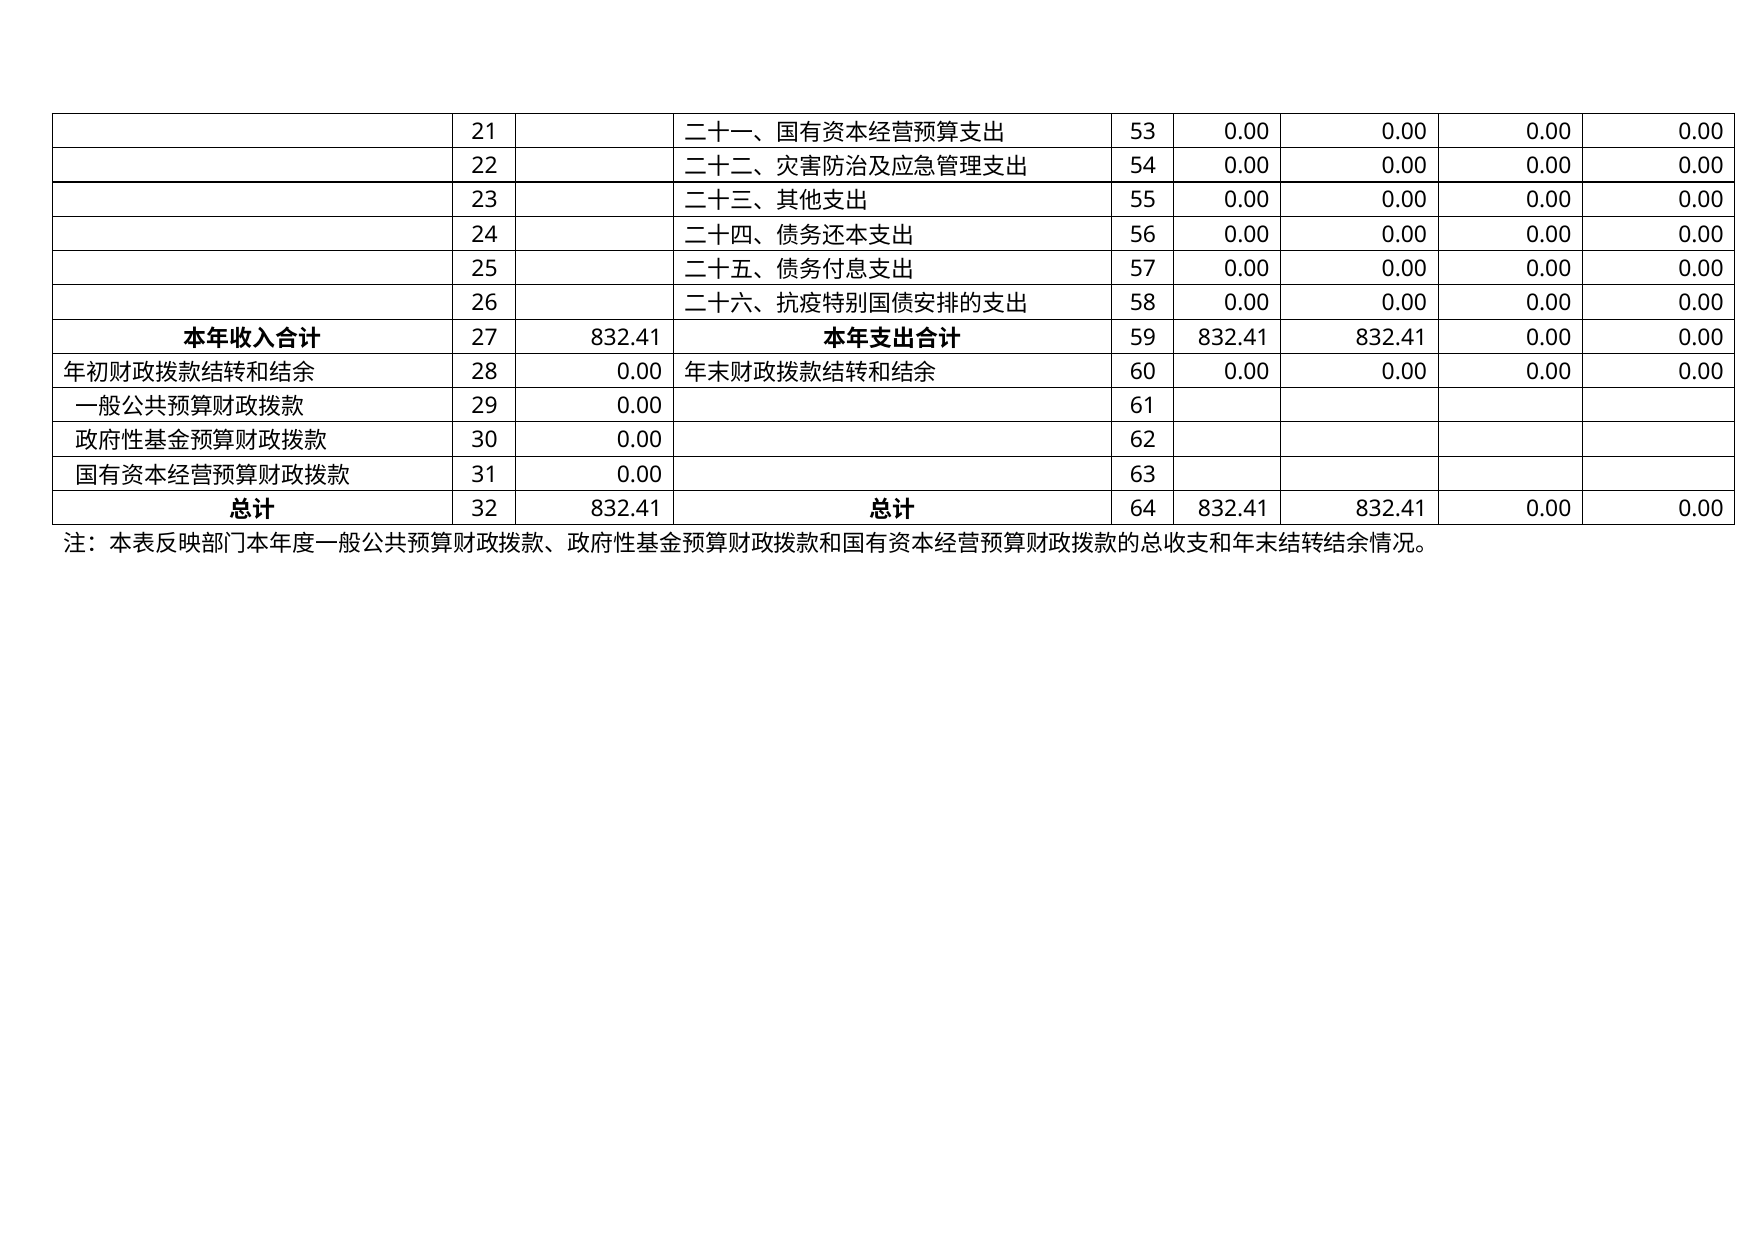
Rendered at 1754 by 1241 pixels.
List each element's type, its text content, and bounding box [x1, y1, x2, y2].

table_cell 0.00 [1439, 285, 1582, 318]
table_cell 政府性基金预算财政拨款 [53, 422, 452, 456]
table_cell 53 [1112, 114, 1173, 147]
table_cell 总计 [53, 491, 452, 524]
table_cell 0.00 [1281, 217, 1438, 250]
table_cell 54 [1112, 148, 1173, 181]
table_cell 二十二、灾害防治及应急管理支出 [674, 148, 1111, 181]
table_cell 0.00 [1174, 183, 1280, 216]
table_cell 国有资本经营预算财政拨款 [53, 457, 452, 490]
table_cell 0.00 [1174, 354, 1280, 387]
table_cell [516, 183, 673, 216]
table_cell [53, 251, 452, 284]
table_cell 0.00 [1281, 285, 1438, 318]
table_cell [516, 217, 673, 250]
table_cell 0.00 [1281, 183, 1438, 216]
table_cell 一般公共预算财政拨款 [53, 388, 452, 421]
table_cell 0.00 [1583, 183, 1734, 216]
table_cell 0.00 [516, 422, 673, 456]
table_cell 0.00 [1439, 491, 1582, 524]
table_cell 832.41 [1174, 491, 1280, 524]
table_cell 0.00 [1174, 148, 1280, 181]
table_cell 0.00 [1281, 114, 1438, 147]
table_cell 27 [453, 320, 515, 353]
table_cell [1174, 388, 1280, 421]
table_cell [1174, 422, 1280, 456]
table_cell [1583, 422, 1734, 456]
table_cell 0.00 [1583, 320, 1734, 353]
table_cell 二十五、债务付息支出 [674, 251, 1111, 284]
table_cell [516, 285, 673, 318]
table_cell [1281, 388, 1438, 421]
table_cell 总计 [674, 491, 1111, 524]
table_cell [1439, 457, 1582, 490]
table_cell 0.00 [1174, 251, 1280, 284]
table_cell 0.00 [516, 388, 673, 421]
table_cell [53, 183, 452, 216]
table_cell 二十六、抗疫特别国债安排的支出 [674, 285, 1111, 318]
table_cell 年末财政拨款结转和结余 [674, 354, 1111, 387]
table_cell [674, 422, 1111, 456]
table_cell 0.00 [1439, 354, 1582, 387]
table_cell 年初财政拨款结转和结余 [53, 354, 452, 387]
table_cell 58 [1112, 285, 1173, 318]
table_cell 23 [453, 183, 515, 216]
table_cell 832.41 [1281, 320, 1438, 353]
table_cell 62 [1112, 422, 1173, 456]
table_cell 29 [453, 388, 515, 421]
table_cell 0.00 [516, 457, 673, 490]
table_cell 24 [453, 217, 515, 250]
table_cell 832.41 [516, 491, 673, 524]
table_cell 二十一、国有资本经营预算支出 [674, 114, 1111, 147]
table_cell 64 [1112, 491, 1173, 524]
table_cell [1439, 422, 1582, 456]
table_cell [516, 251, 673, 284]
table_cell 0.00 [1174, 114, 1280, 147]
table_cell 57 [1112, 251, 1173, 284]
table_cell [53, 217, 452, 250]
table_cell [516, 148, 673, 181]
table_cell 28 [453, 354, 515, 387]
table_cell 0.00 [1583, 114, 1734, 147]
table_cell [1583, 388, 1734, 421]
table_cell 0.00 [1174, 217, 1280, 250]
table_cell 31 [453, 457, 515, 490]
table_cell 本年收入合计 [53, 320, 452, 353]
table_cell 0.00 [1281, 148, 1438, 181]
table_cell 26 [453, 285, 515, 318]
table_cell 30 [453, 422, 515, 456]
table_cell 832.41 [1174, 320, 1280, 353]
table_cell 0.00 [1439, 148, 1582, 181]
table_cell 0.00 [1281, 251, 1438, 284]
table_cell [1439, 388, 1582, 421]
table_cell [1174, 457, 1280, 490]
table_cell 60 [1112, 354, 1173, 387]
table_cell [1281, 457, 1438, 490]
table_cell [674, 388, 1111, 421]
table_cell 0.00 [1439, 251, 1582, 284]
table_cell 63 [1112, 457, 1173, 490]
table_cell 56 [1112, 217, 1173, 250]
table_cell [1583, 525, 1735, 558]
table_cell 0.00 [516, 354, 673, 387]
table_cell 0.00 [1281, 354, 1438, 387]
table_cell 二十四、债务还本支出 [674, 217, 1111, 250]
table_cell 0.00 [1583, 251, 1734, 284]
table_cell [53, 114, 452, 147]
table_cell 0.00 [1439, 114, 1582, 147]
table_cell 0.00 [1583, 354, 1734, 387]
table_cell [674, 457, 1111, 490]
table_cell 二十三、其他支出 [674, 183, 1111, 216]
table_cell 25 [453, 251, 515, 284]
table_cell 32 [453, 491, 515, 524]
table_cell 0.00 [1583, 217, 1734, 250]
table_cell 55 [1112, 183, 1173, 216]
table_cell 59 [1112, 320, 1173, 353]
table_cell 21 [453, 114, 515, 147]
table_cell 0.00 [1439, 217, 1582, 250]
table_cell [1281, 422, 1438, 456]
table_cell [516, 114, 673, 147]
table_cell 0.00 [1583, 285, 1734, 318]
table_cell 注：本表反映部门本年度一般公共预算财政拨款、政府性基金预算财政拨款和国有资本经营预算财政拨款的总收支和年末结转结余情况。 [52, 525, 1582, 558]
table_cell [53, 148, 452, 181]
table_cell 0.00 [1583, 491, 1734, 524]
table_cell 0.00 [1439, 183, 1582, 216]
table_cell 0.00 [1439, 320, 1582, 353]
table_cell 0.00 [1583, 148, 1734, 181]
table_cell 832.41 [516, 320, 673, 353]
table_cell [1583, 457, 1734, 490]
table_cell 本年支出合计 [674, 320, 1111, 353]
table_cell 832.41 [1281, 491, 1438, 524]
table_cell 22 [453, 148, 515, 181]
table_cell 61 [1112, 388, 1173, 421]
table_cell 0.00 [1174, 285, 1280, 318]
table_cell [53, 285, 452, 318]
